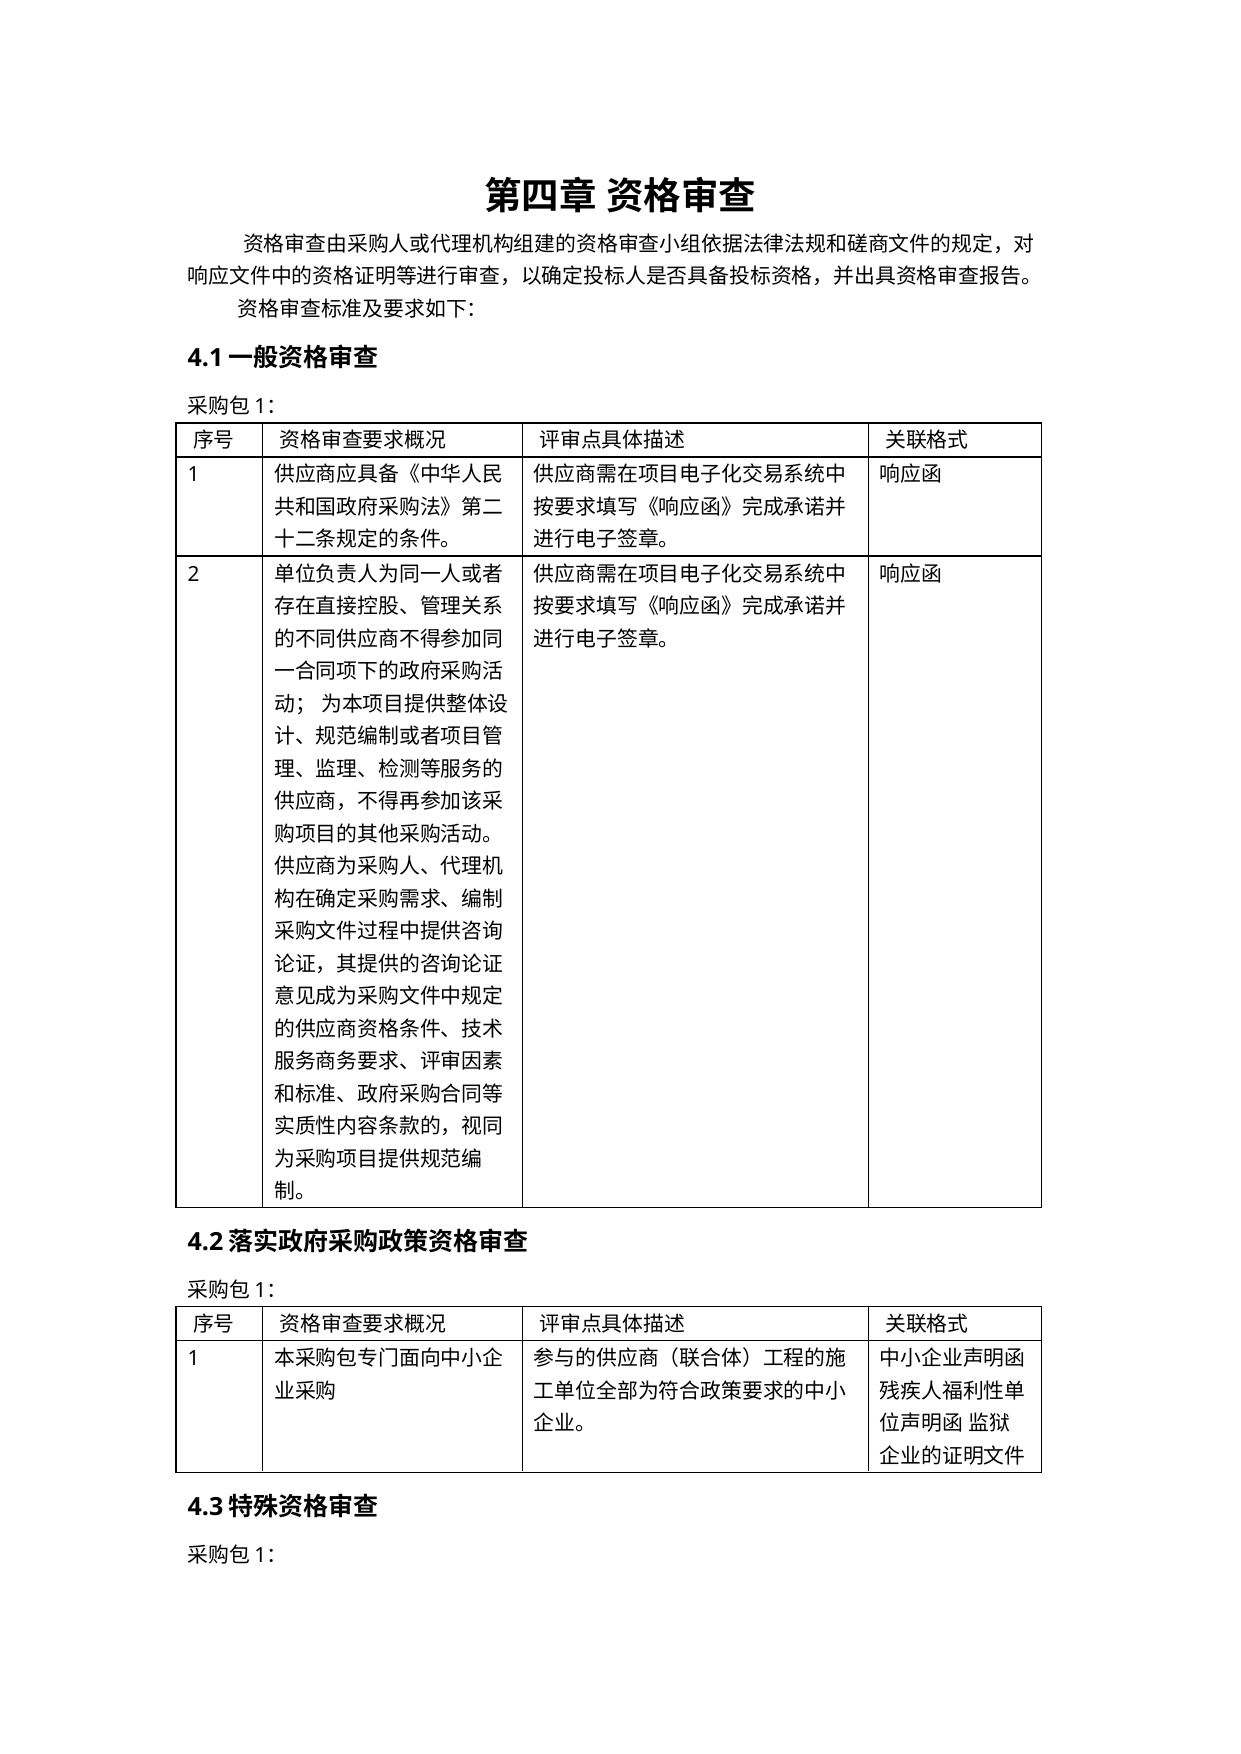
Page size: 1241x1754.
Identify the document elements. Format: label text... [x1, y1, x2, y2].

table_cell 1 [177, 1341, 262, 1471]
table_header 评审点具体描述 [523, 1307, 868, 1340]
table_cell 本采购包专门面向中小企业采购 [263, 1341, 522, 1471]
text 4.1一般资格审查 [187, 324, 1053, 389]
table_header 评审点具体描述 [523, 424, 868, 456]
table_header 序号 [177, 424, 262, 456]
table_cell 响应函 [869, 557, 1041, 1207]
table_cell 中小企业声明函 残疾人福利性单位声明函 监狱企业的证明文件 [869, 1341, 1041, 1471]
table_header 资格审查要求概况 [263, 1307, 522, 1340]
table_header 关联格式 [869, 1307, 1041, 1340]
text 采购包1： [187, 1273, 1053, 1306]
table_cell 单位负责人为同一人或者存在直接控股、管理关系的不同供应商不得参加同一合同项下的政府采购活动； 为本项目提供整体设计、规范编制或者项目管理、监理、检测等服务的供应商，不得再参加该采购项目的其他采购活动。供应商为采购人、代理机构在确定采购需求、编制采购文件过程中提供咨询论证，其提供的咨询论证意见成为采购文件中规定的供应商资格条件、技术服务商务要求、评审因素和标准、政府采购合同等实质性内容条款的，视同为采购项目提供规范编制。 [263, 557, 522, 1207]
text 资格审查标准及要求如下： [187, 292, 1053, 324]
table_cell 供应商需在项目电子化交易系统中按要求填写《响应函》完成承诺并进行电子签章。 [523, 458, 868, 555]
text 4.2落实政府采购政策资格审查 [187, 1208, 1053, 1273]
table_cell 供应商应具备《中华人民共和国政府采购法》第二十二条规定的条件。 [263, 458, 522, 555]
table_header 关联格式 [869, 424, 1041, 456]
table_header 资格审查要求概况 [263, 424, 522, 456]
table_cell 1 [177, 458, 262, 555]
text 4.3特殊资格审查 [187, 1473, 1053, 1538]
text 资格审查由采购人或代理机构组建的资格审查小组依据法律法规和磋商文件的规定，对响应文件中的资格证明等进行审查，以确定投标人是否具备投标资格，并出具资格审查报告。 [187, 227, 1053, 292]
table_cell 响应函 [869, 458, 1041, 555]
table_header 序号 [177, 1307, 262, 1340]
text 采购包1： [187, 389, 1053, 422]
table_cell 供应商需在项目电子化交易系统中按要求填写《响应函》完成承诺并进行电子签章。 [523, 557, 868, 1207]
text 采购包1： [187, 1538, 1053, 1570]
text 第四章 资格审查 [187, 162, 1053, 227]
table_cell 参与的供应商（联合体）工程的施工单位全部为符合政策要求的中小企业。 [523, 1341, 868, 1471]
table_cell 2 [177, 557, 262, 1207]
